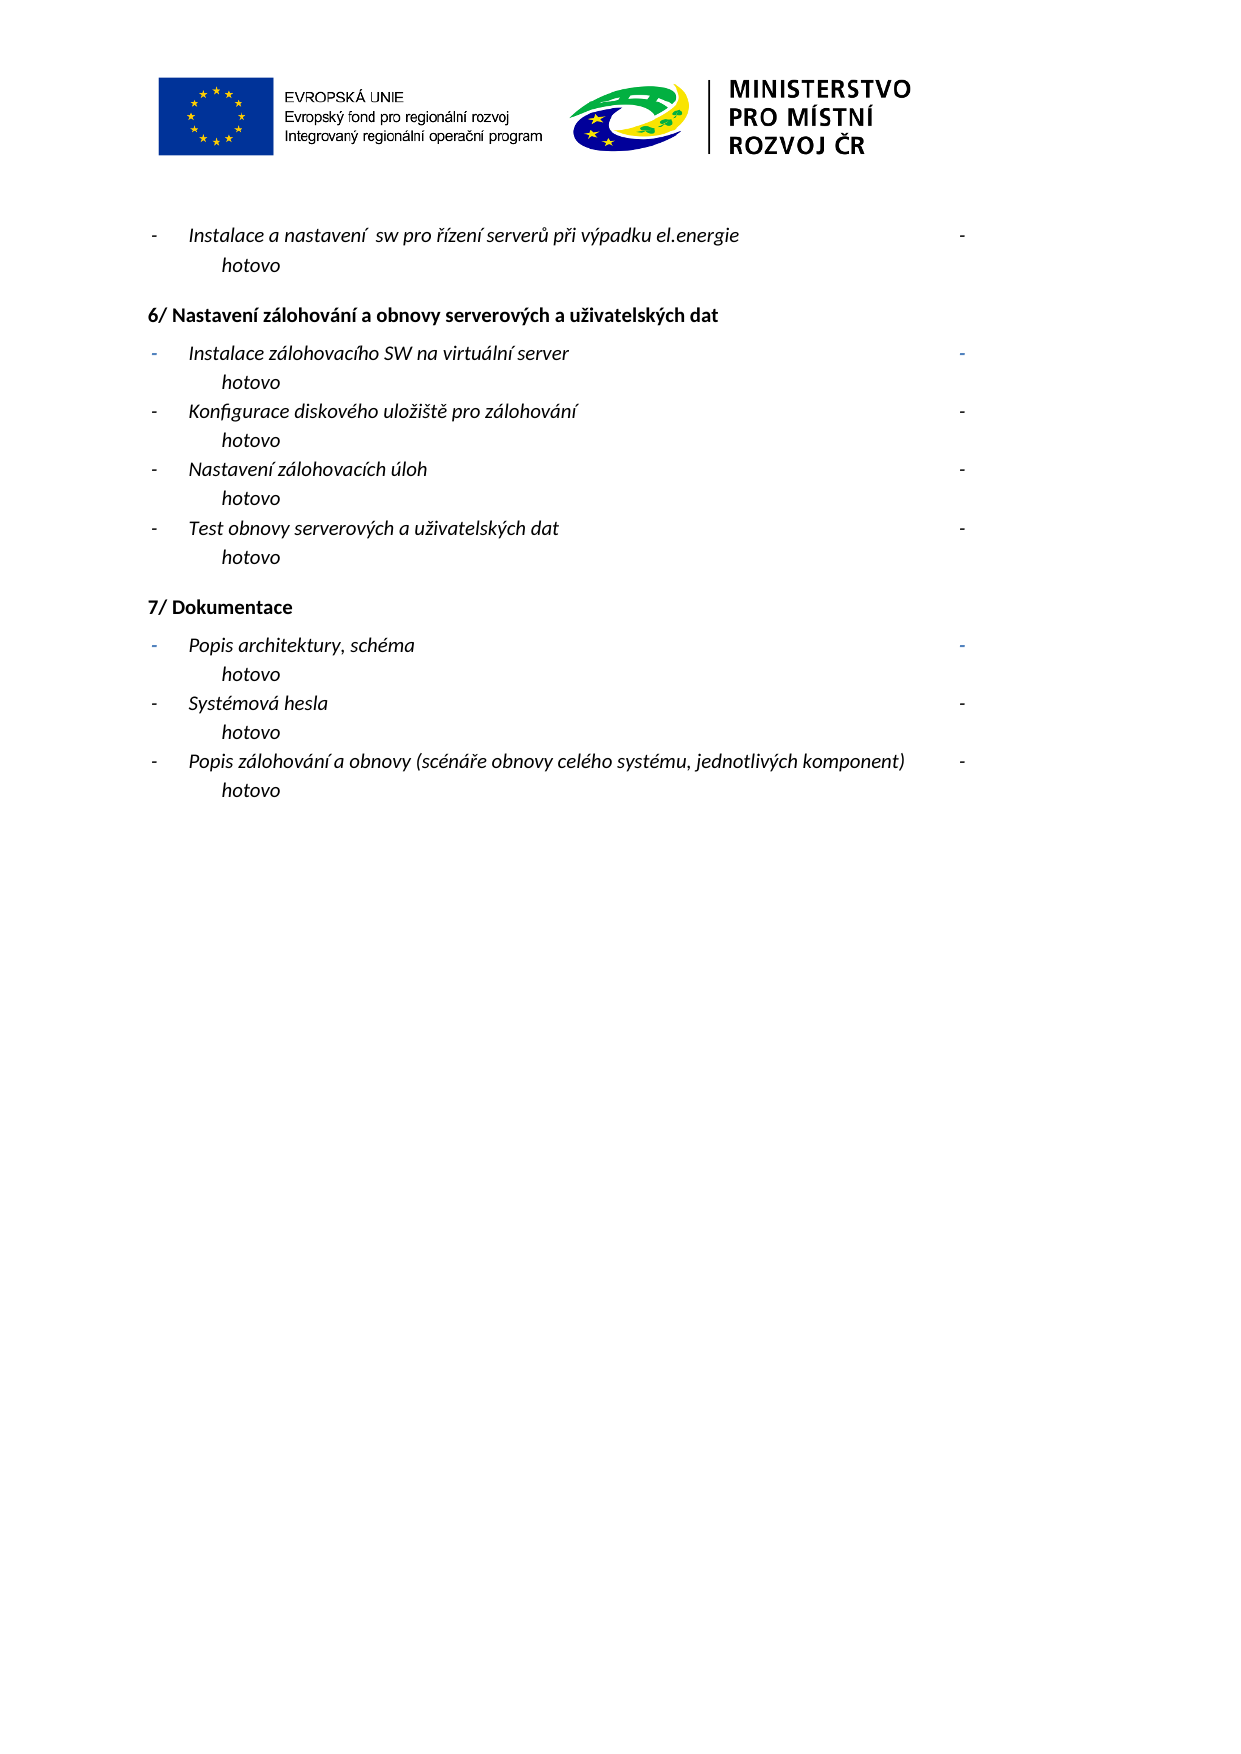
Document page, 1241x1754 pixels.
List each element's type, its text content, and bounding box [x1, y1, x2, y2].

picture [155, 73, 938, 160]
list Popis architektury, schéma - hotovo [151, 632, 1093, 686]
list Instalace a nastavení sw pro řízení serverů při výpadku el.energie - hotovo [151, 223, 1093, 277]
text 7/ Dokumentace [148, 594, 1093, 619]
list Popis zálohování a obnovy (scénáře obnovy celého systému, jednotlivých komponent) - hotovo [151, 748, 1093, 803]
list Konfigurace diskového uložiště pro zálohování - hotovo [151, 398, 1093, 453]
list Instalace zálohovacího SW na virtuální server - hotovo [151, 340, 1093, 394]
list Nastavení zálohovacích úloh - hotovo [151, 456, 1093, 511]
list Systémová hesla - hotovo [151, 690, 1093, 745]
text 6/ Nastavení zálohování a obnovy serverových a uživatelských dat [148, 302, 1093, 327]
list Test obnovy serverových a uživatelských dat - hotovo [151, 515, 1093, 569]
